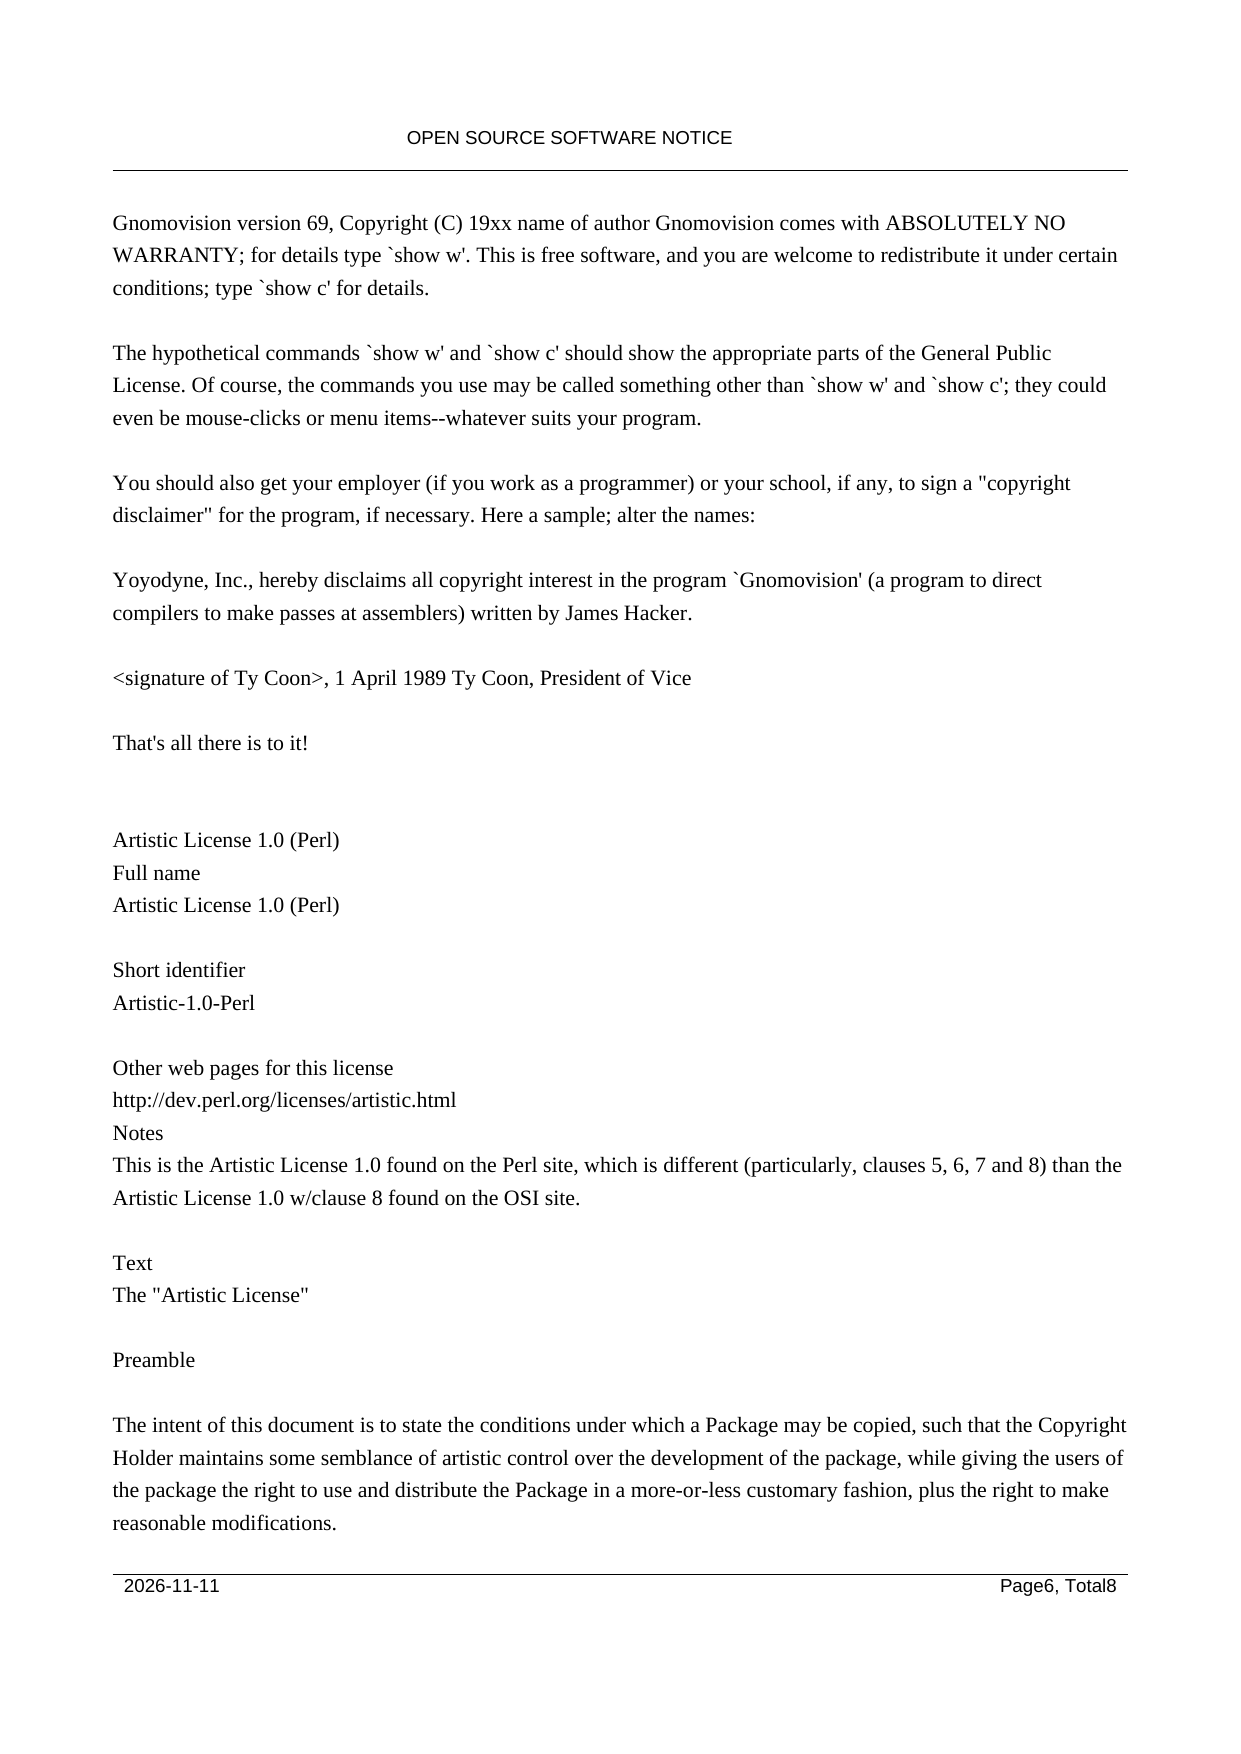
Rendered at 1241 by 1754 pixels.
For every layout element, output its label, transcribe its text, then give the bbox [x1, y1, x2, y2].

text Text [112, 1246, 1128, 1279]
text Full name [112, 856, 1128, 889]
text Gnomovision version 69, Copyright (C) 19xx name of author Gnomovision comes with ABSOLUTELY NO WARRANTY; for details type `show w'. This is free software, and you are welcome to redistribute it under certain conditions; type `show c' for details. [112, 206, 1128, 304]
text Artistic License 1.0 (Perl) [112, 791, 1128, 856]
text The hypothetical commands `show w' and `show c' should show the appropriate parts of the General Public License. Of course, the commands you use may be called something other than `show w' and `show c'; they could even be mouse-clicks or menu items--whatever suits your program. [112, 336, 1128, 434]
text That's all there is to it! [112, 726, 1128, 759]
text Artistic License 1.0 (Perl) [112, 889, 1128, 921]
text This is the Artistic License 1.0 found on the Perl site, which is different (particularly, clauses 5, 6, 7 and 8) than the Artistic License 1.0 w/clause 8 found on the OSI site. [112, 1149, 1128, 1214]
text Other web pages for this license [112, 1051, 1128, 1084]
text Notes [112, 1116, 1128, 1149]
text Yoyodyne, Inc., hereby disclaims all copyright interest in the program `Gnomovision' (a program to direct compilers to make passes at assemblers) written by James Hacker. [112, 564, 1128, 629]
text You should also get your employer (if you work as a programmer) or your school, if any, to sign a "copyright disclaimer" for the program, if necessary. Here a sample; alter the names: [112, 466, 1128, 531]
text The intent of this document is to state the conditions under which a Package may be copied, such that the Copyright Holder maintains some semblance of artistic control over the development of the package, while giving the users of the package the right to use and distribute the Package in a more-or-less customary fashion, plus the right to make reasonable modifications. [112, 1409, 1128, 1539]
text <signature of Ty Coon>, 1 April 1989 Ty Coon, President of Vice [112, 661, 1128, 694]
text The "Artistic License" [112, 1279, 1128, 1311]
text Artistic-1.0-Perl [112, 986, 1128, 1019]
text Preamble [112, 1344, 1128, 1376]
text Short identifier [112, 954, 1128, 986]
text http://dev.perl.org/licenses/artistic.html [112, 1084, 1128, 1116]
